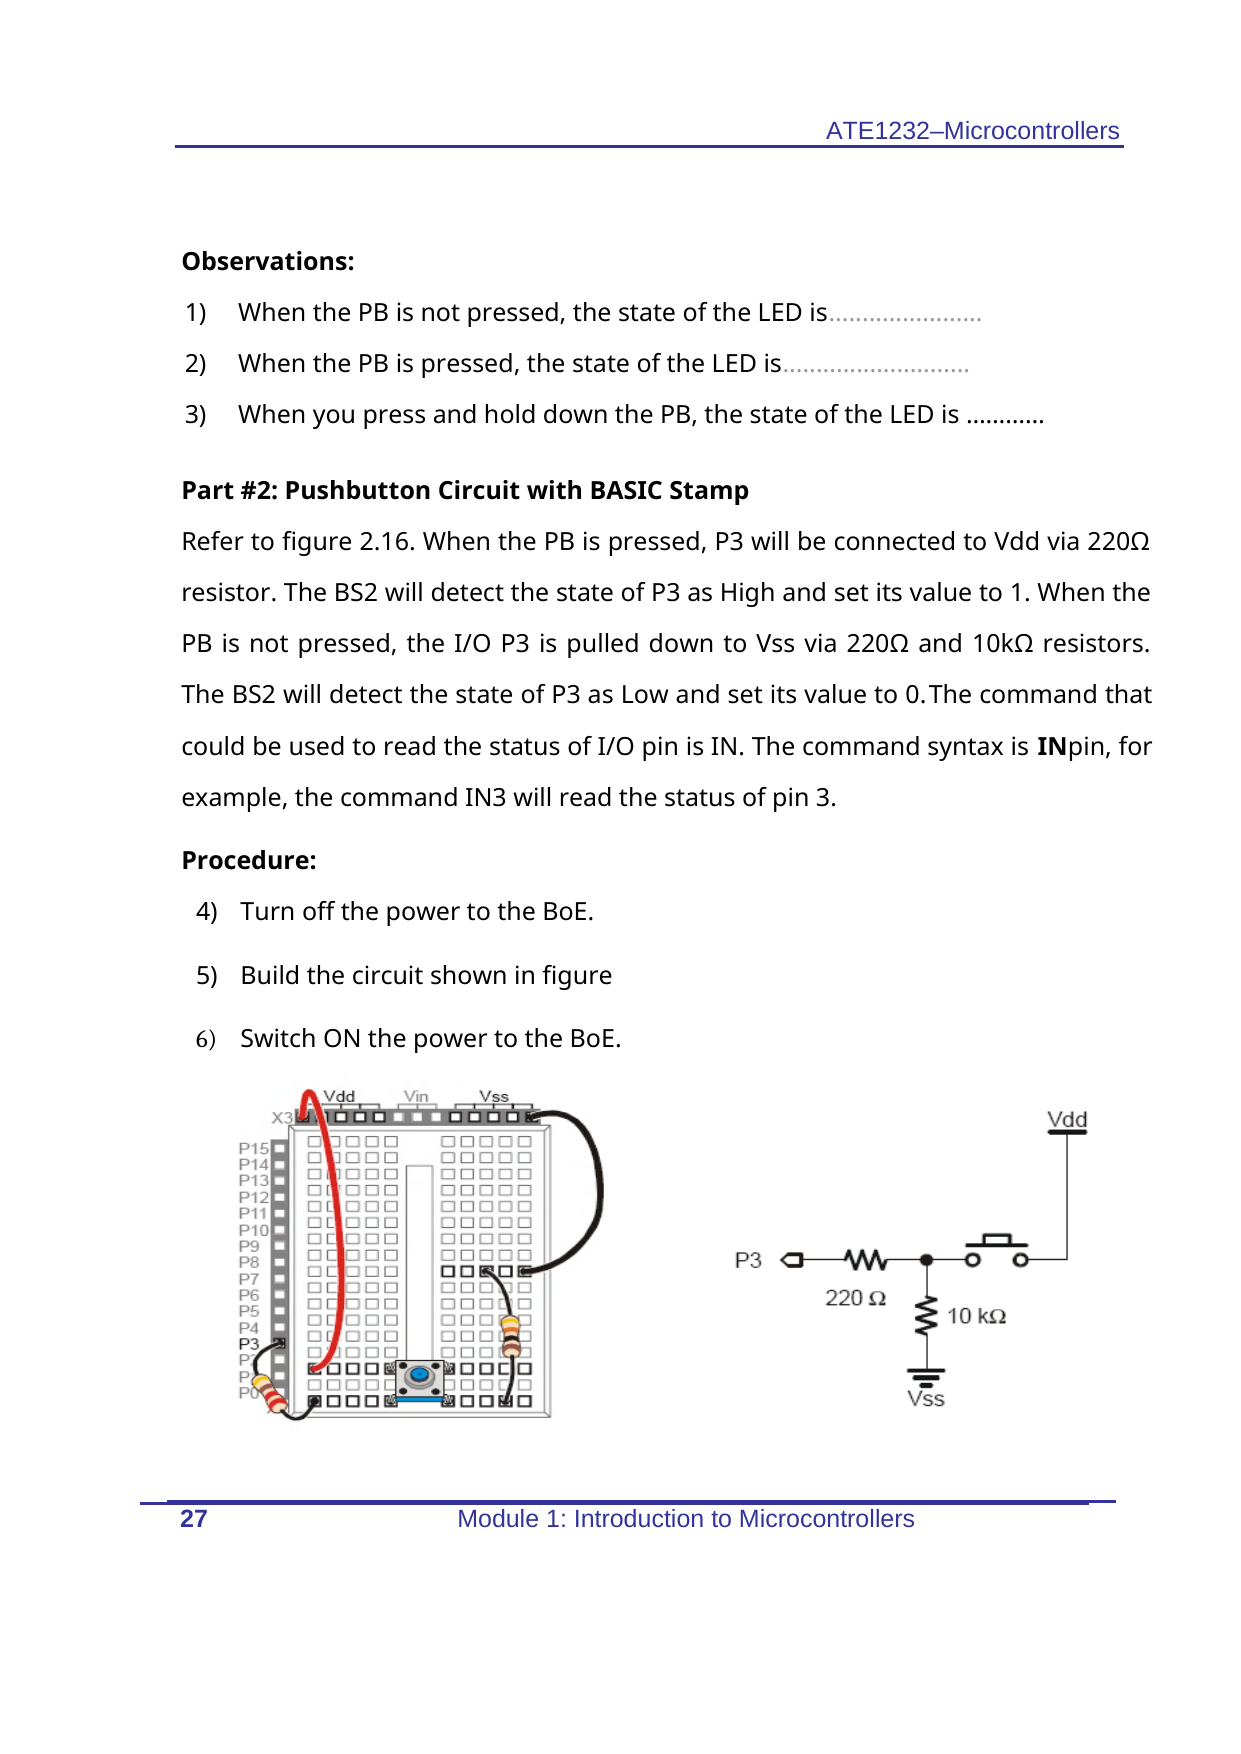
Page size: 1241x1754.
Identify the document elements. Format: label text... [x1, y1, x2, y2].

table_header Observations: When the PB is not pressed, the state of the LED is....................... When the PB is pressed, the state of the LED is............................ When you press and hold down the PB, the state of the LED is ………… Part #2: Pushbutton Circuit with BASIC Stamp Refer to figure 2.16. When the PB is pressed, P3 will be connected to Vdd via 220Ω resistor. The BS2 will detect the state of P3 as High and set its value to 1. When the PB is not pressed, the I/O P3 is pulled down to Vss via 220Ω and 10kΩ resistors. The BS2 will detect the state of P3 as Low and set its value to 0.The command that could be used to read the status of I/O pin is IN. The command syntax is INpin, for example, the command IN3 will read the status of pin 3. Procedure: Turn off the power to the BoE. Build the circuit shown in figure Switch ON the power to the BoE. [180, 231, 1153, 1069]
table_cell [180, 1069, 667, 1468]
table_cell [667, 1069, 1153, 1468]
